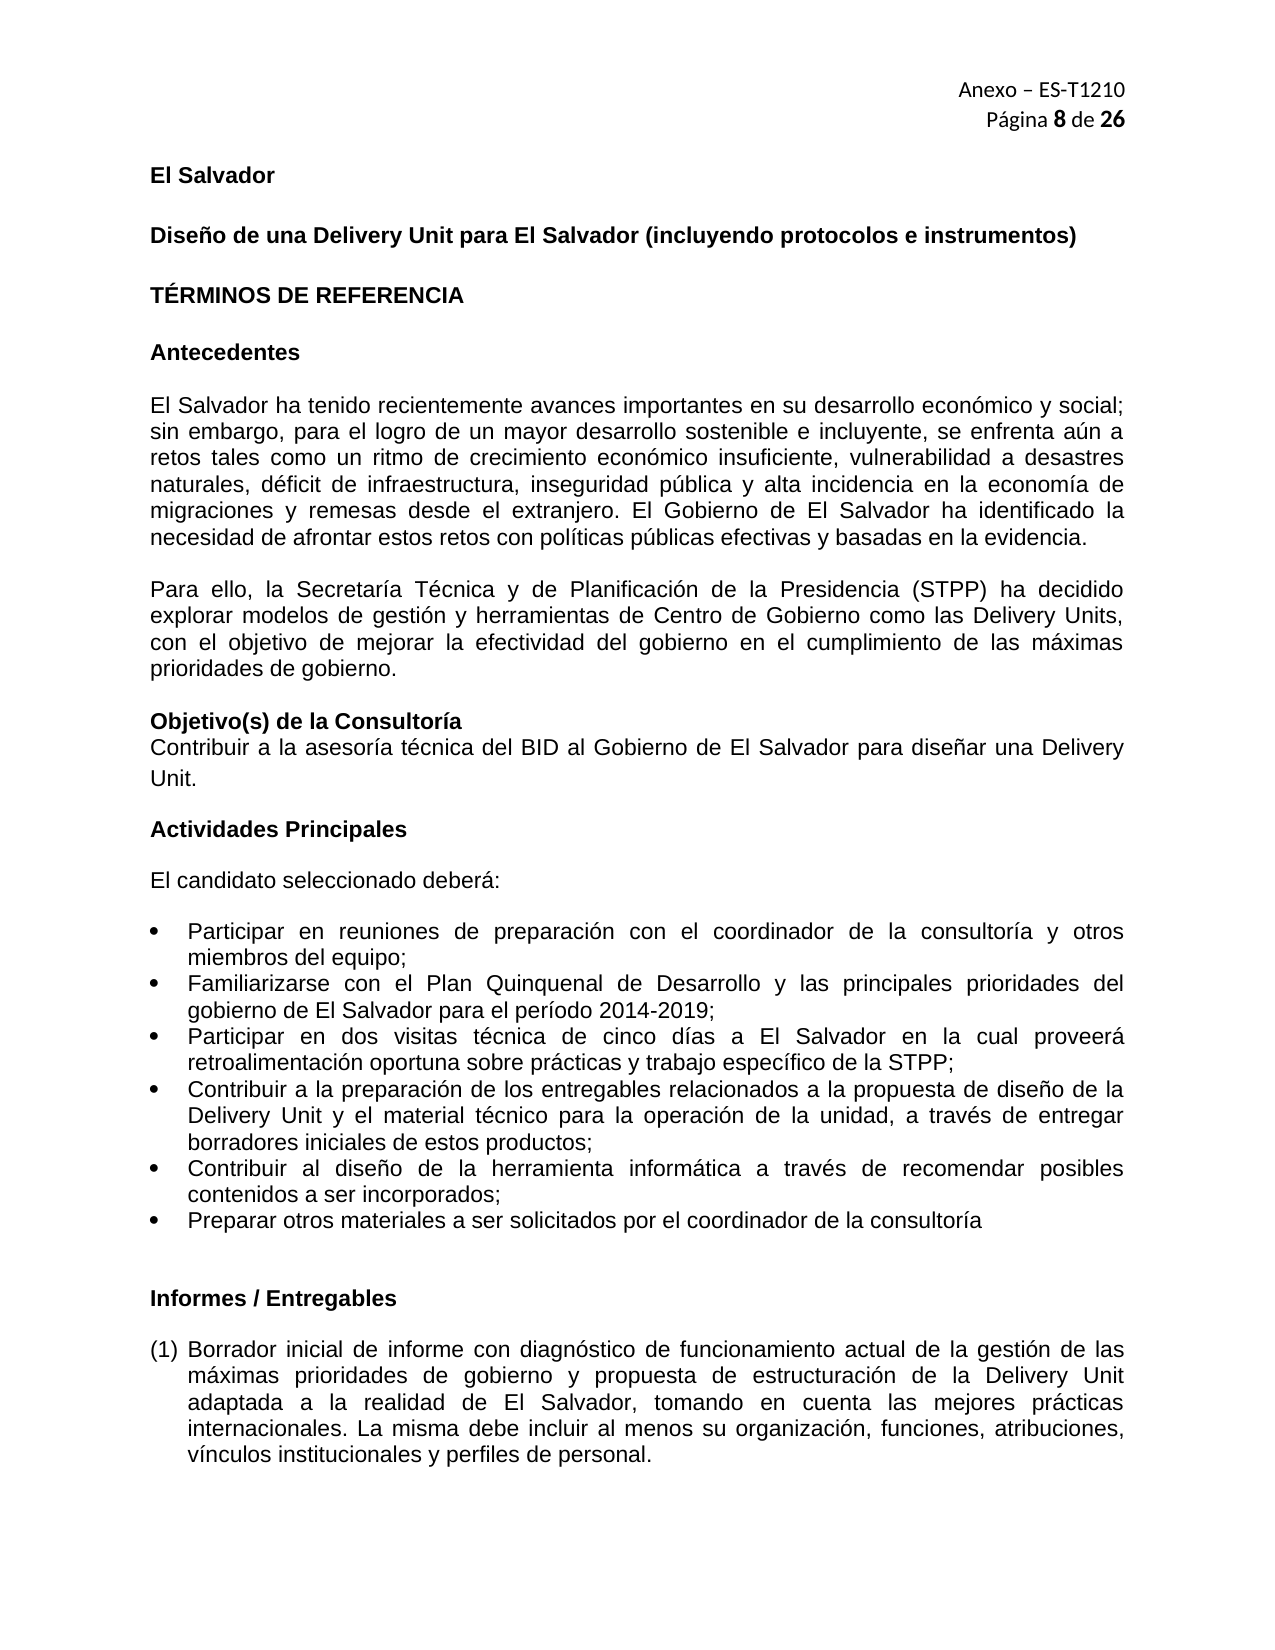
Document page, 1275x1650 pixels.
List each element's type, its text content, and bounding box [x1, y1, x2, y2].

list Preparar otros materiales a ser solicitados por el coordinador de la consultoría [150, 1207, 1125, 1234]
list Participar en reuniones de preparación con el coordinador de la consultoría y otros miembros del equipo; [150, 918, 1125, 970]
list Familiarizarse con el Plan Quinquenal de Desarrollo y las principales prioridades del gobierno de El Salvador para el período 2014-2019; [150, 970, 1125, 1023]
text Objetivo(s) de la Consultoría [150, 708, 1125, 734]
text Contribuir a la asesoría técnica del BID al Gobierno de El Salvador para diseñar una Delivery Unit. [150, 734, 1125, 791]
list Contribuir al diseño de la herramienta informática a través de recomendar posibles contenidos a ser incorporados; [150, 1155, 1125, 1207]
list Participar en dos visitas técnica de cinco días a El Salvador en la cual proveerá retroalimentación oportuna sobre prácticas y trabajo específico de la STPP; [150, 1023, 1125, 1076]
text Antecedentes [150, 339, 1125, 365]
text TÉRMINOS DE REFERENCIA [150, 282, 1125, 309]
text Actividades Principales [150, 816, 1125, 842]
text El candidato seleccionado deberá: [150, 867, 1125, 893]
text Diseño de una Delivery Unit para El Salvador (incluyendo protocolos e instrumentos) [150, 222, 1125, 248]
text Para ello, la Secretaría Técnica y de Planificación de la Presidencia (STPP) ha decidido explorar modelos de gestión y herramientas de Centro de Gobierno como las Delivery Units, con el objetivo de mejorar la efectividad del gobierno en el cumplimiento de las máximas prioridades de gobierno. [150, 576, 1125, 682]
list Borrador inicial de informe con diagnóstico de funcionamiento actual de la gestión de las máximas prioridades de gobierno y propuesta de estructuración de la Delivery Unit adaptada a la realidad de El Salvador, tomando en cuenta las mejores prácticas internacionales. La misma debe incluir al menos su organización, funciones, atribuciones, vínculos institucionales y perfiles de personal. [150, 1336, 1125, 1468]
text El Salvador [150, 162, 1125, 188]
text Informes / Entregables [150, 1285, 1125, 1311]
list Contribuir a la preparación de los entregables relacionados a la propuesta de diseño de la Delivery Unit y el material técnico para la operación de la unidad, a través de entregar borradores iniciales de estos productos; [150, 1076, 1125, 1155]
text El Salvador ha tenido recientemente avances importantes en su desarrollo económico y social; sin embargo, para el logro de un mayor desarrollo sostenible e incluyente, se enfrenta aún a retos tales como un ritmo de crecimiento económico insuficiente, vulnerabilidad a desastres naturales, déficit de infraestructura, inseguridad pública y alta incidencia en la economía de migraciones y remesas desde el extranjero. El Gobierno de El Salvador ha identificado la necesidad de afrontar estos retos con políticas públicas efectivas y basadas en la evidencia. [150, 392, 1125, 550]
